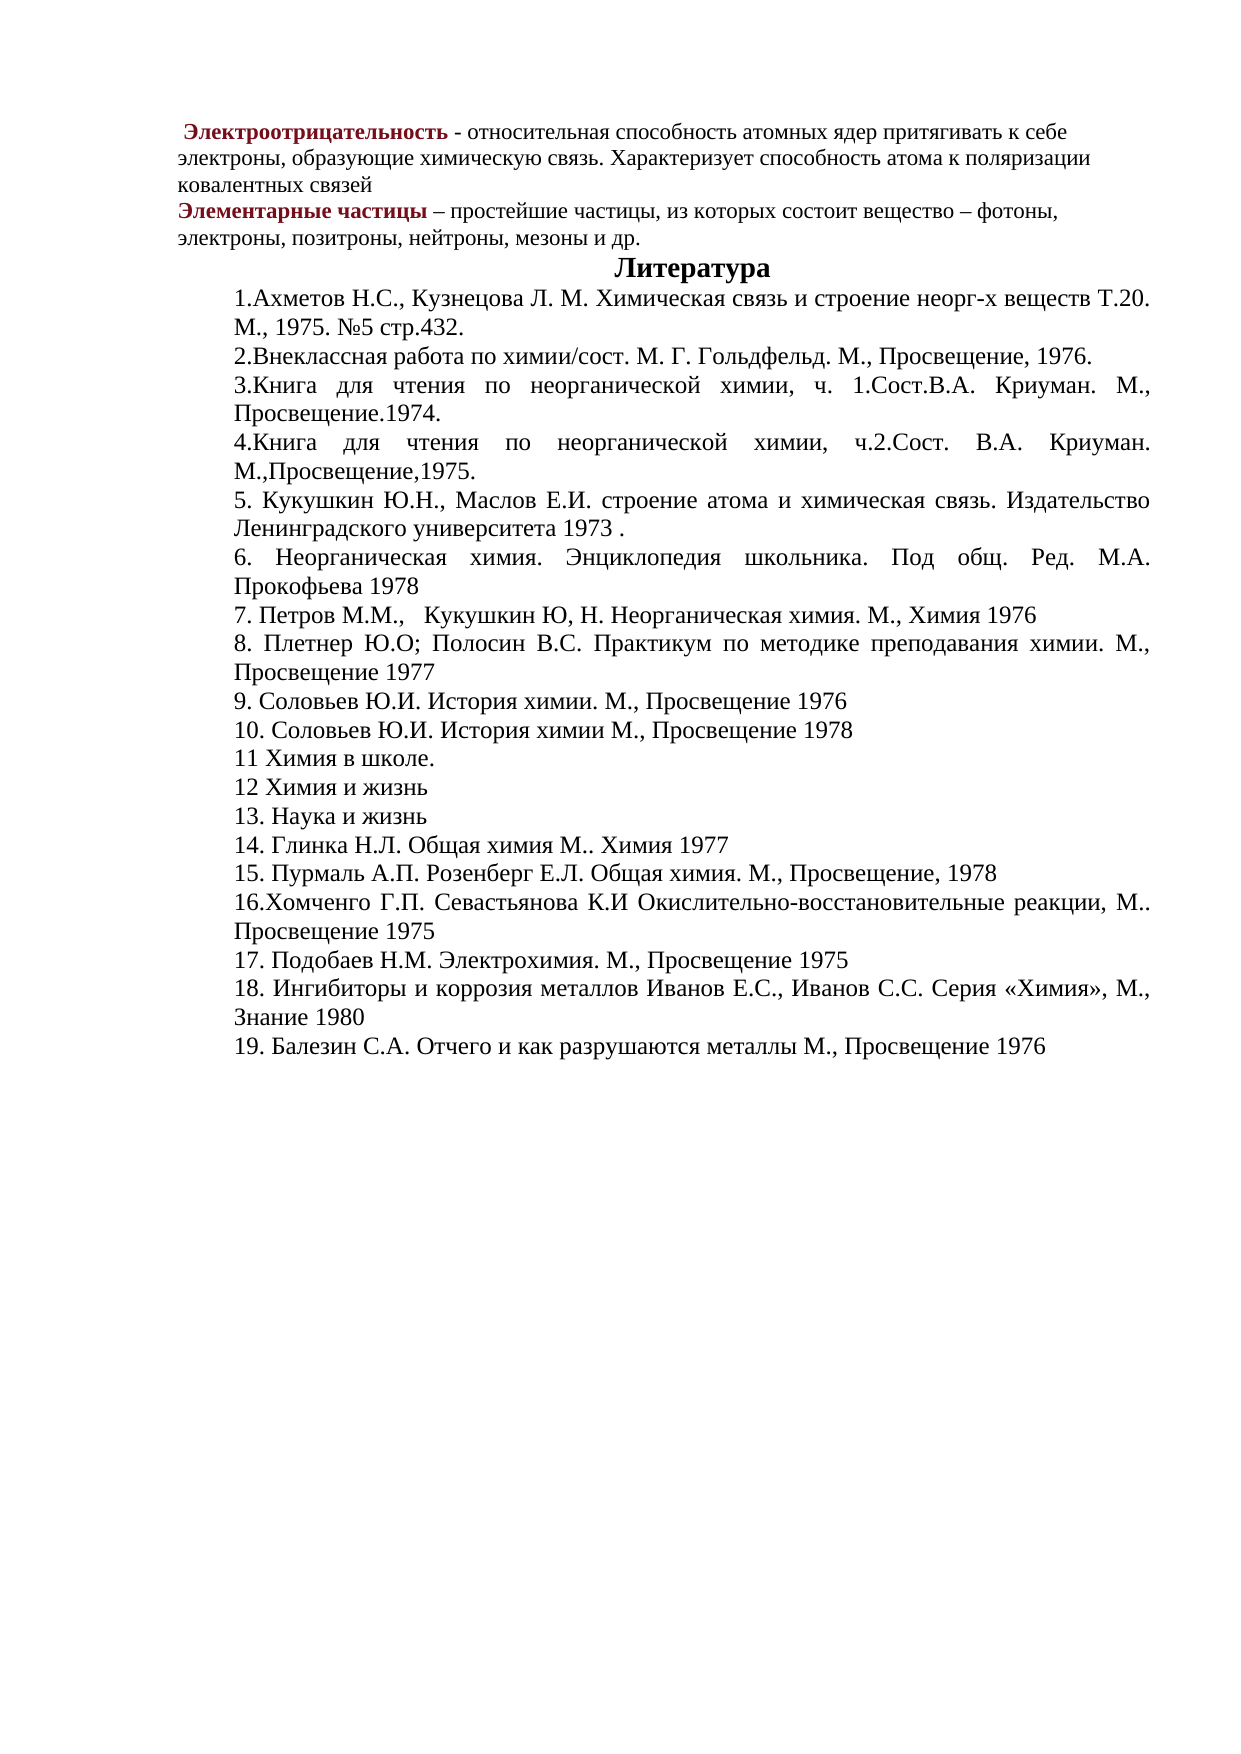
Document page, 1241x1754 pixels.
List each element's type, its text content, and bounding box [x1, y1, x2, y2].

text 6. Неорганическая химия. Энциклопедия школьника. Под общ. Ред. М.А. Прокофьева 1978 [233, 542, 1152, 600]
text 2.Внеклассная работа по химии/сост. М. Г. Гольдфельд. М., Просвещение, 1976. [233, 341, 1152, 370]
text 15. Пурмаль А.П. Розенберг Е.Л. Общая химия. М., Просвещение, 1978 [233, 858, 1152, 887]
text 11 Химия в школе. [233, 743, 1152, 772]
text 18. Ингибиторы и коррозия металлов Иванов Е.С., Иванов С.С. Серия «Химия», М., Знание 1980 [233, 973, 1152, 1031]
text 5. Кукушкин Ю.Н., Маслов Е.И. строение атома и химическая связь. Издательство Ленинградского университета 1973 . [233, 485, 1152, 542]
text 14. Глинка Н.Л. Общая химия М.. Химия 1977 [233, 830, 1152, 858]
text 19. Балезин С.А. Отчего и как разрушаются металлы М., Просвещение 1976 [233, 1031, 1152, 1060]
text 1.Ахметов Н.С., Кузнецова Л. М. Химическая связь и строение неорг-х веществ Т.20. М., 1975. №5 стр.432. [233, 283, 1152, 341]
text Литература [233, 250, 1152, 283]
text 7. Петров М.М., Кукушкин Ю, Н. Неорганическая химия. М., Химия 1976 [233, 600, 1152, 628]
text 4.Книга для чтения по неорганической химии, ч.2.Сост. В.А. Криуман. М.,Просвещение,1975. [233, 427, 1152, 485]
text 12 Химия и жизнь [233, 772, 1152, 801]
text 13. Наука и жизнь [233, 801, 1152, 830]
text 9. Соловьев Ю.И. История химии. М., Просвещение 1976 [233, 686, 1152, 715]
text Электроотрицательность - относительная способность атомных ядер притягивать к себе электроны, образующие химическую связь. Характеризует способность атома к поляризации ковалентных связей [177, 118, 1152, 197]
text 17. Подобаев Н.М. Электрохимия. М., Просвещение 1975 [233, 945, 1152, 973]
text 16.Хомченго Г.П. Севастьянова К.И Окислительно-восстановительные реакции, М.. Просвещение 1975 [233, 887, 1152, 945]
text 3.Книга для чтения по неорганической химии, ч. 1.Сост.В.А. Криуман. М., Просвещение.1974. [233, 370, 1152, 427]
text 10. Соловьев Ю.И. История химии М., Просвещение 1978 [233, 715, 1152, 743]
text 8. Плетнер Ю.О; Полосин В.С. Практикум по методике преподавания химии. М., Просвещение 1977 [233, 628, 1152, 686]
text Элементарные частицы – простейшие частицы, из которых состоит вещество – фотоны, электроны, позитроны, нейтроны, мезоны и др. [177, 197, 1152, 250]
